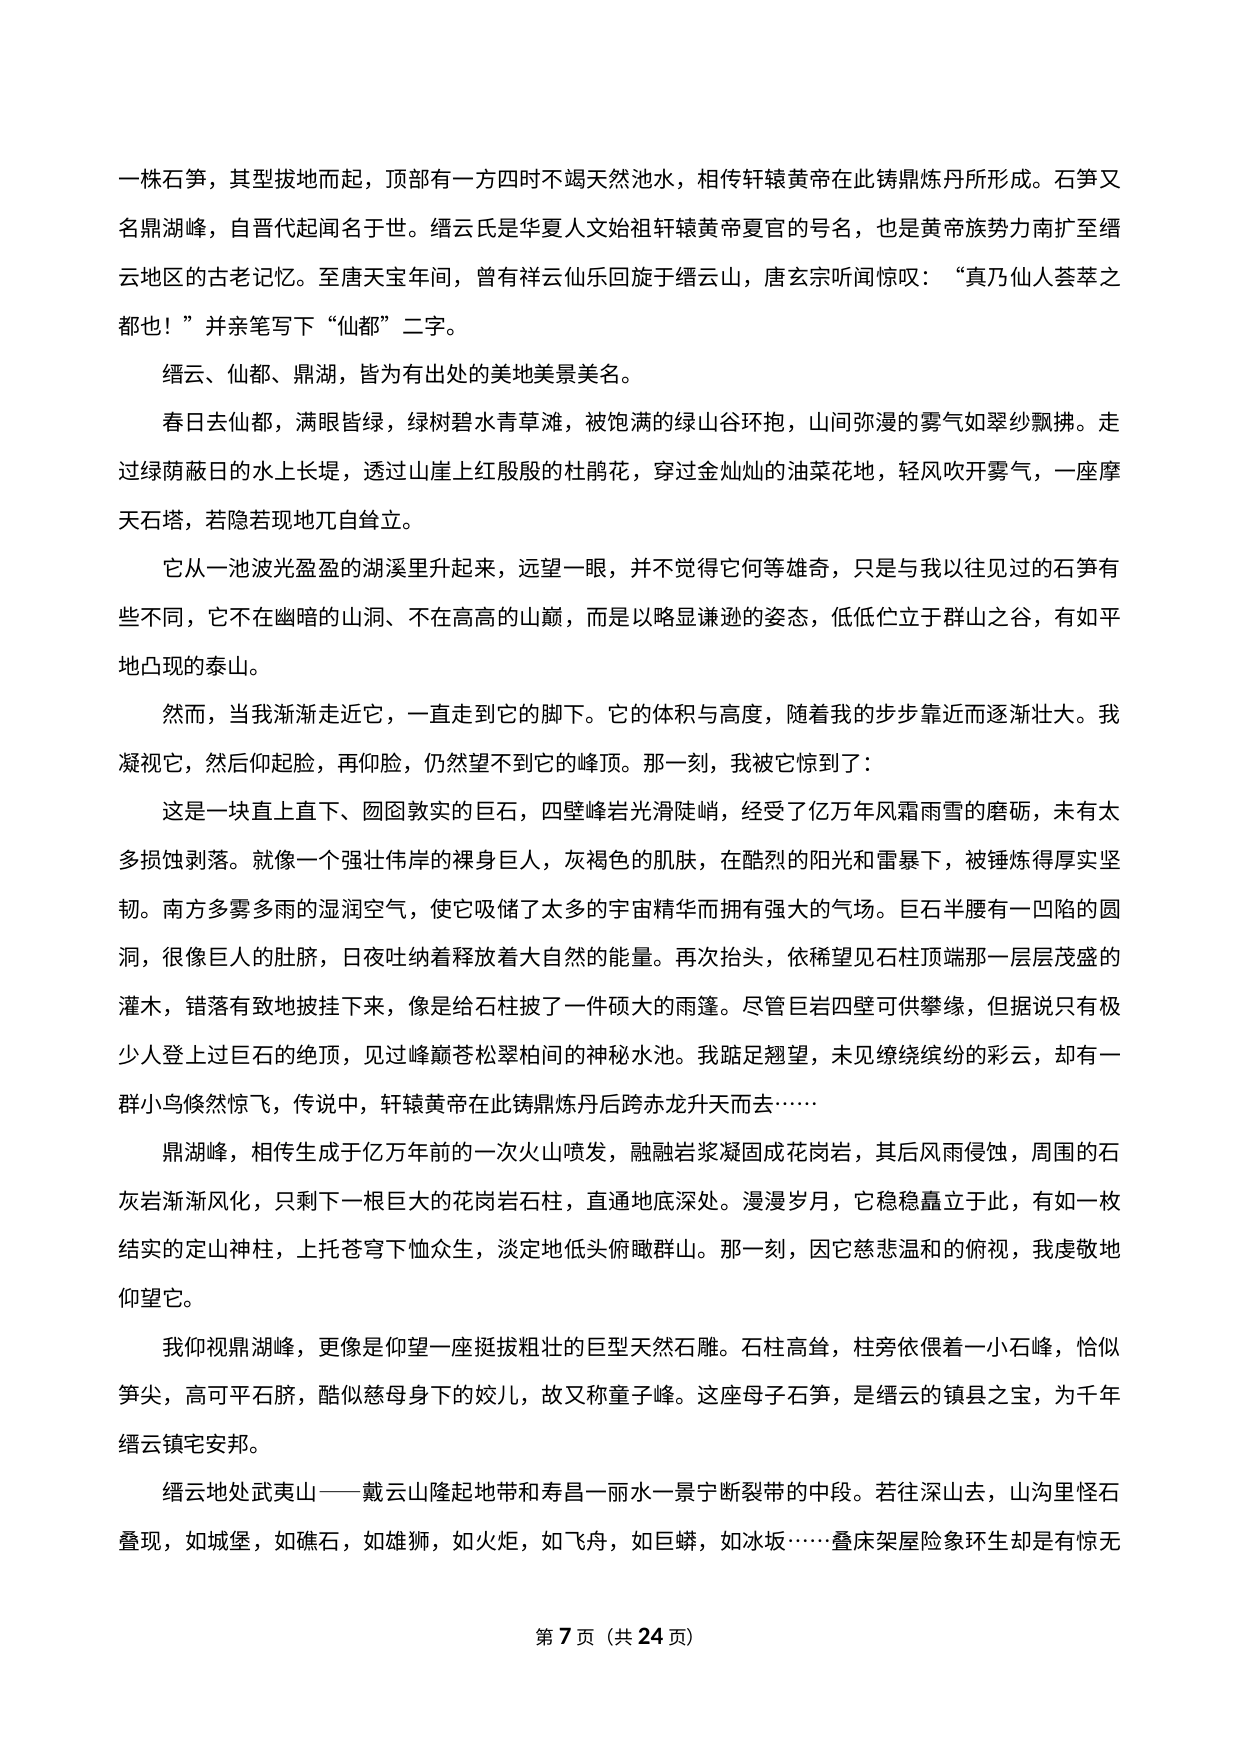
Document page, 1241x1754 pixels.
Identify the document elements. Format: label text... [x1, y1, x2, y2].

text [118, 1475, 1122, 1556]
text 春日去仙都，满眼皆绿，绿树碧水青草滩，被饱满的绿山谷环抱，山间弥漫的雾气如翠纱飘拂。走过绿荫蔽日的水上长堤，透过山崖上红殷殷的杜鹃花，穿过金灿灿的油菜花地，轻风吹开雾气，一座摩天石塔，若隐若现地兀自耸立。 [118, 405, 1122, 535]
text 它从一池波光盈盈的湖溪里升起来，远望一眼，并不觉得它何等雄奇，只是与我以往见过的石笋有些不同，它不在幽暗的山洞、不在高高的山巅，而是以略显谦逊的姿态，低低伫立于群山之谷，有如平地凸现的泰山。 [118, 551, 1122, 681]
text 鼎湖峰，相传生成于亿万年前的一次火山喷发，融融岩浆凝固成花岗岩，其后风雨侵蚀，周围的石灰岩渐渐风化，只剩下一根巨大的花岗岩石柱，直通地底深处。漫漫岁月，它稳稳矗立于此，有如一枚结实的定山神柱，上托苍穹下恤众生，淡定地低头俯瞰群山。那一刻，因它慈悲温和的俯视，我虔敬地仰望它。 [118, 1134, 1122, 1313]
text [118, 162, 1122, 341]
text 然而，当我渐渐走近它，一直走到它的脚下。它的体积与高度，随着我的步步靠近而逐渐壮大。我凝视它，然后仰起脸，再仰脸，仍然望不到它的峰顶。那一刻，我被它惊到了： [118, 697, 1122, 778]
text 我仰视鼎湖峰，更像是仰望一座挺拔粗壮的巨型天然石雕。石柱高耸，柱旁依偎着一小石峰，恰似笋尖，高可平石脐，酷似慈母身下的姣儿，故又称童子峰。这座母子石笋，是缙云的镇县之宝，为千年缙云镇宅安邦。 [118, 1329, 1122, 1459]
text 缙云、仙都、鼎湖，皆为有出处的美地美景美名。 [118, 357, 1122, 389]
text 这是一块直上直下、囫囵敦实的巨石，四壁峰岩光滑陡峭，经受了亿万年风霜雨雪的磨砺，未有太多损蚀剥落。就像一个强壮伟岸的裸身巨人，灰褐色的肌肤，在酷烈的阳光和雷暴下，被锤炼得厚实坚韧。南方多雾多雨的湿润空气，使它吸储了太多的宇宙精华而拥有强大的气场。巨石半腰有一凹陷的圆洞，很像巨人的肚脐，日夜吐纳着释放着大自然的能量。再次抬头，依稀望见石柱顶端那一层层茂盛的灌木，错落有致地披挂下来，像是给石柱披了一件硕大的雨篷。尽管巨岩四壁可供攀缘，但据说只有极少人登上过巨石的绝顶，见过峰巅苍松翠柏间的神秘水池。我踮足翘望，未见缭绕缤纷的彩云，却有一群小鸟倏然惊飞，传说中，轩辕黄帝在此铸鼎炼丹后跨赤龙升天而去…… [118, 794, 1122, 1119]
